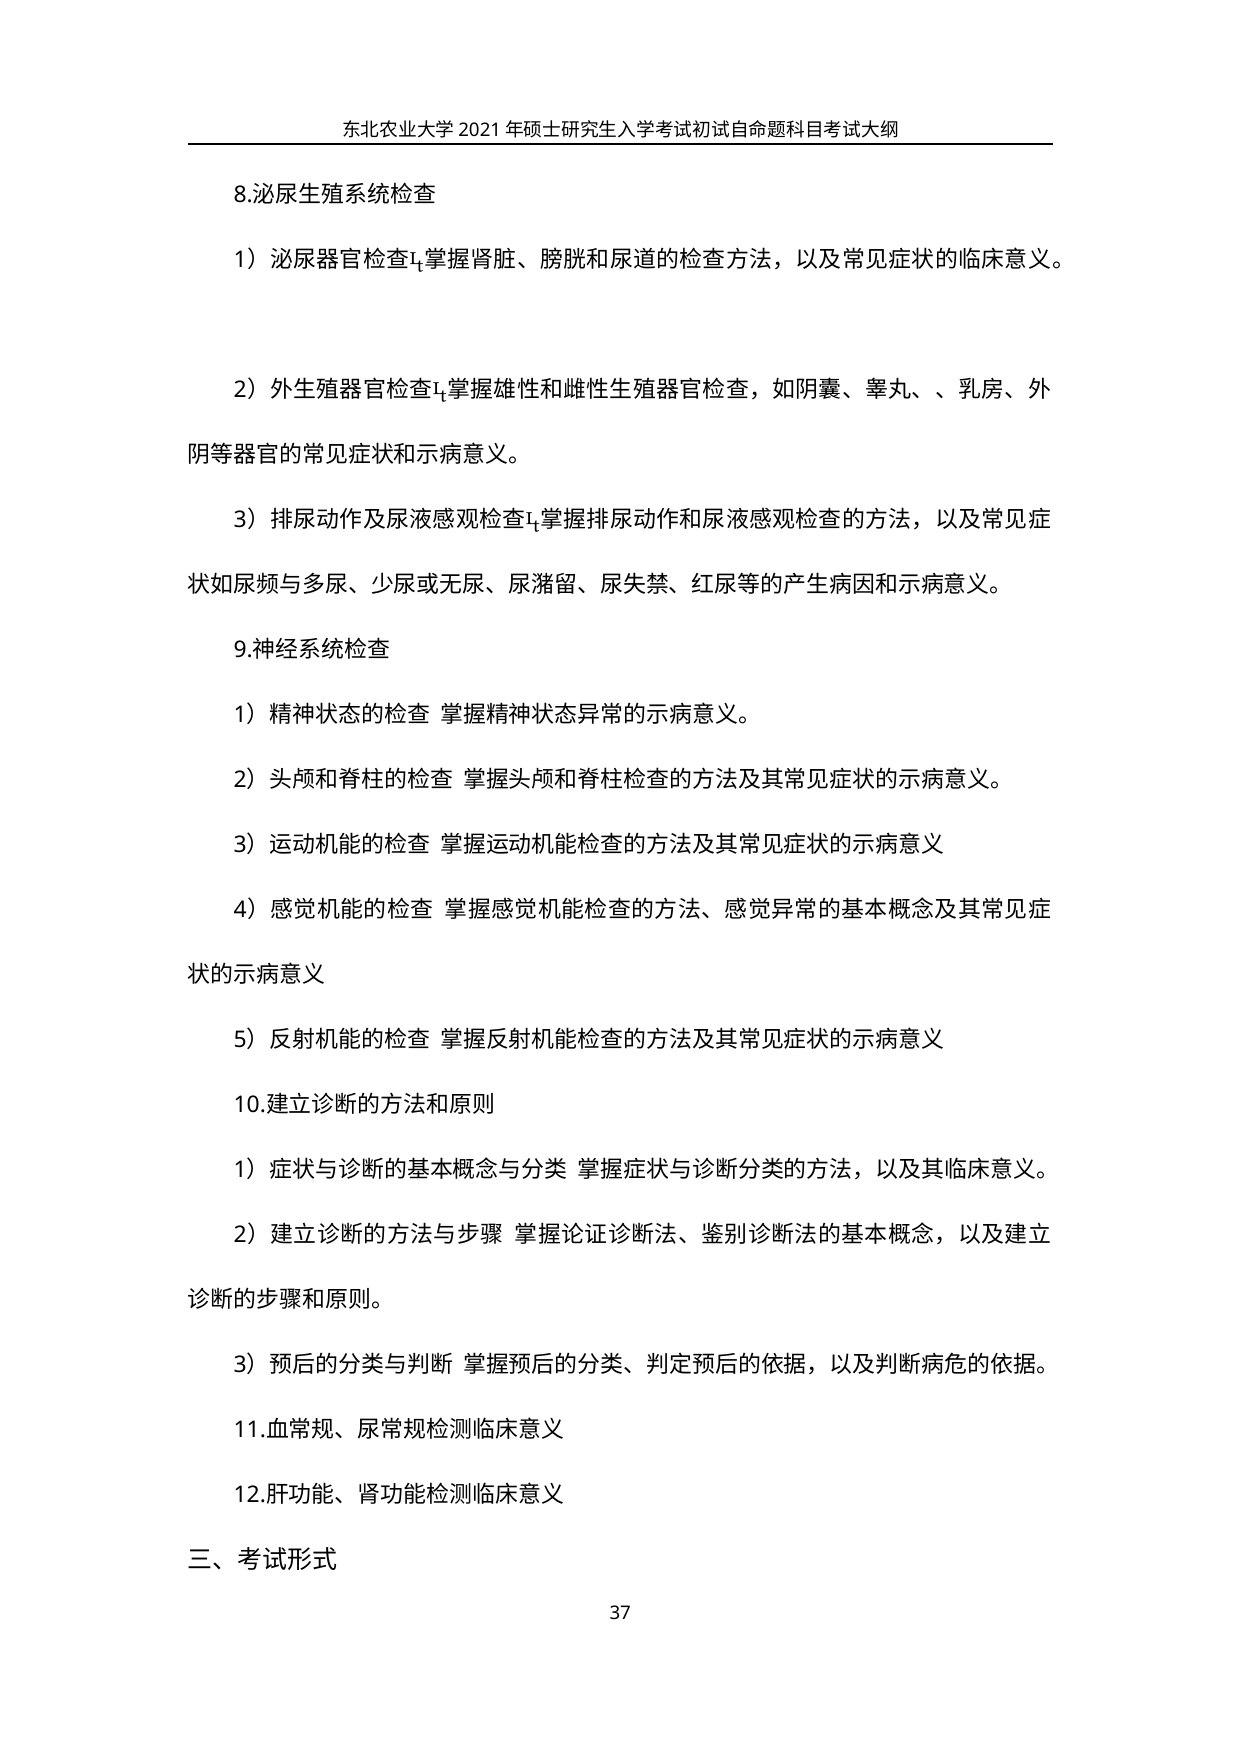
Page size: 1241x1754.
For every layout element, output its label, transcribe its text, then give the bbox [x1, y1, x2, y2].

text 3）排尿动作及尿液感观检查掌握排尿动作和尿液感观检查的方法，以及常见症状如尿频与多尿、少尿或无尿、尿潴留、尿失禁、红尿等的产生病因和示病意义。 [187, 485, 1053, 615]
text 9.神经系统检查 [187, 615, 1053, 680]
text 3）预后的分类与判断 掌握预后的分类、判定预后的依据，以及判断病危的依据。 [187, 1330, 1053, 1395]
text 1）精神状态的检查 掌握精神状态异常的示病意义。 [187, 680, 1053, 745]
text 11.血常规、尿常规检测临床意义 [187, 1395, 1053, 1460]
text 1）泌尿器官检查掌握肾脏、膀胱和尿道的检查方法，以及常见症状的临床意义。 [187, 225, 1053, 355]
text 8.泌尿生殖系统检查 [187, 160, 1053, 225]
text 三、考试形式 [187, 1525, 1053, 1590]
text 3）运动机能的检查 掌握运动机能检查的方法及其常见症状的示病意义 [187, 810, 1053, 875]
text 2）外生殖器官检查掌握雄性和雌性生殖器官检查，如阴囊、睾丸、、乳房、外阴等器官的常见症状和示病意义。 [187, 355, 1053, 485]
text 5）反射机能的检查 掌握反射机能检查的方法及其常见症状的示病意义 [187, 1005, 1053, 1070]
text 4）感觉机能的检查 掌握感觉机能检查的方法、感觉异常的基本概念及其常见症状的示病意义 [187, 875, 1053, 1005]
text 10.建立诊断的方法和原则 [187, 1070, 1053, 1135]
text 2）建立诊断的方法与步骤 掌握论证诊断法、鉴别诊断法的基本概念，以及建立诊断的步骤和原则。 [187, 1200, 1053, 1330]
text 1）症状与诊断的基本概念与分类 掌握症状与诊断分类的方法，以及其临床意义。 [187, 1135, 1053, 1200]
text 2）头颅和脊柱的检查 掌握头颅和脊柱检查的方法及其常见症状的示病意义。 [187, 745, 1053, 810]
text 12.肝功能、肾功能检测临床意义 [187, 1460, 1053, 1525]
